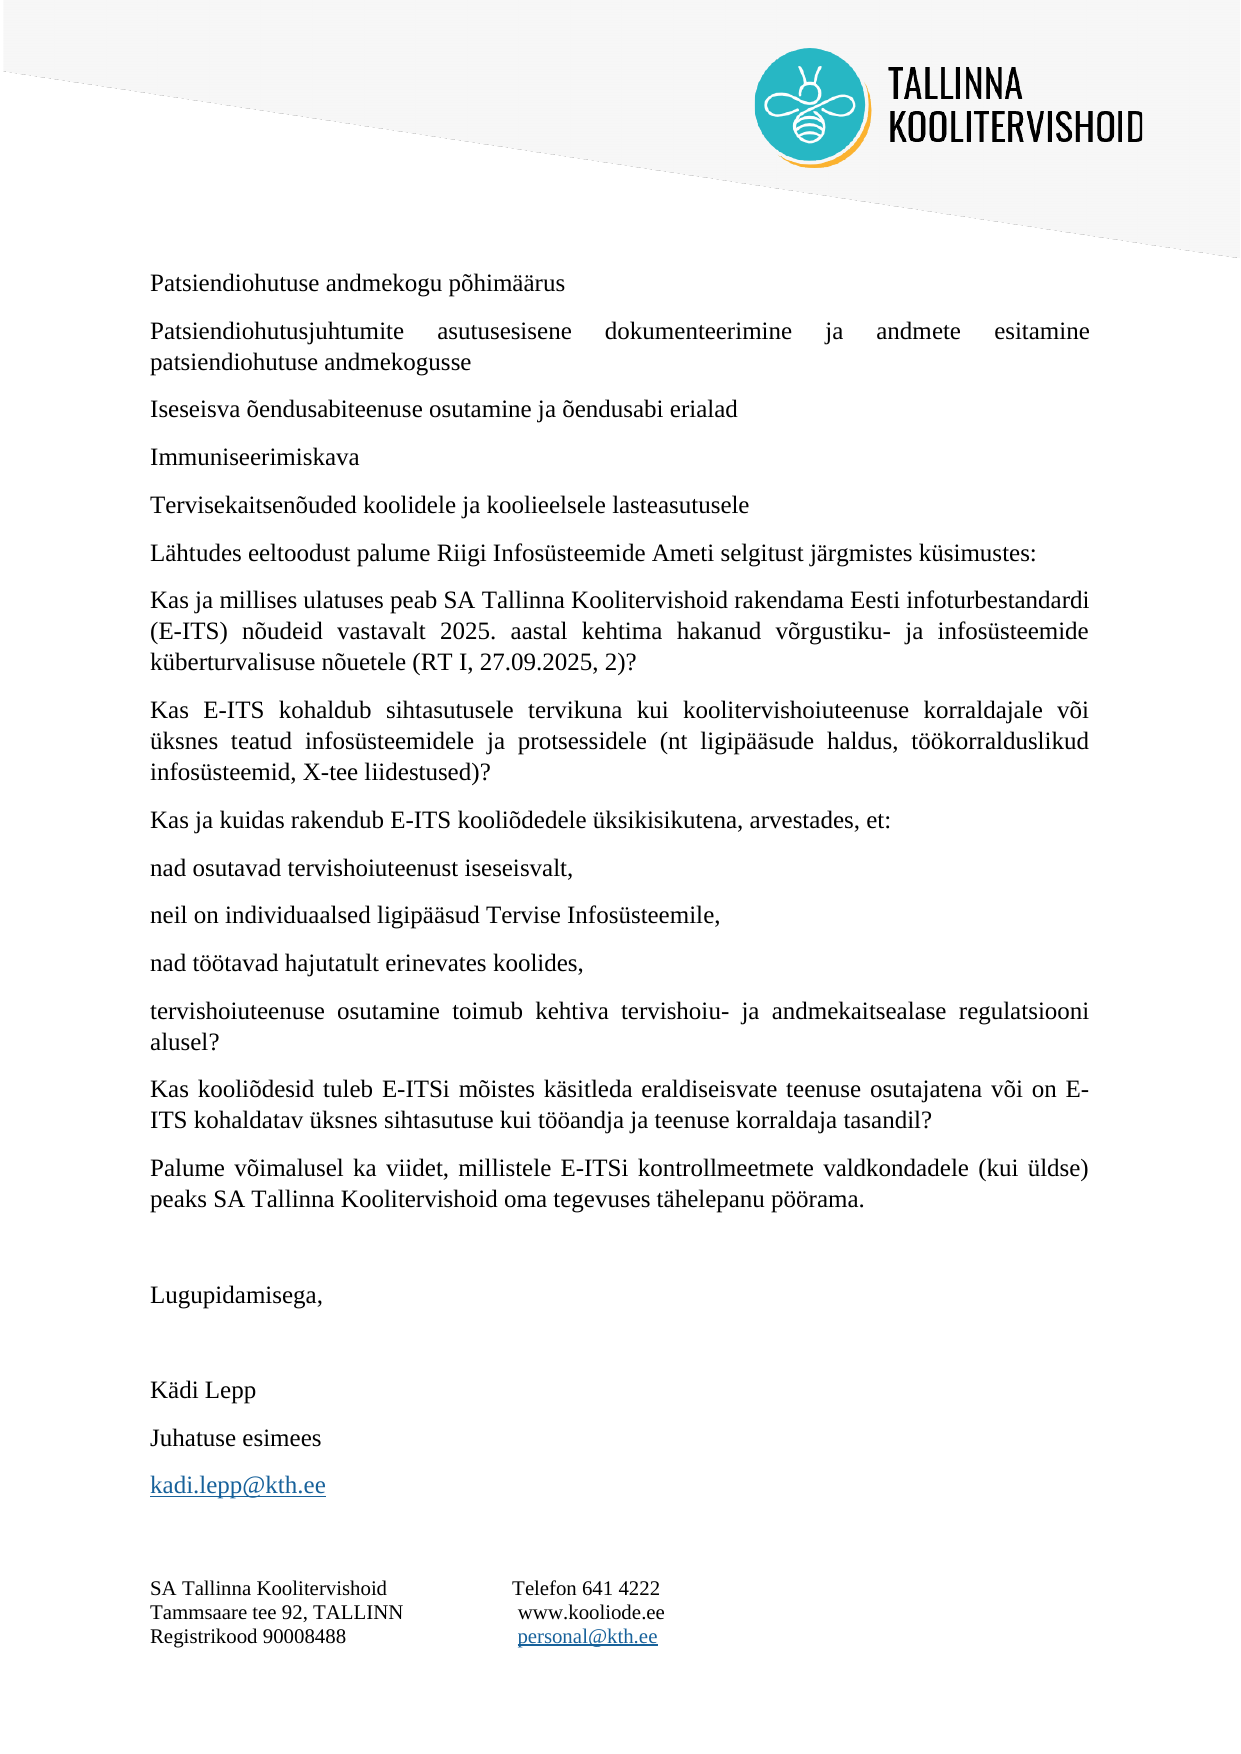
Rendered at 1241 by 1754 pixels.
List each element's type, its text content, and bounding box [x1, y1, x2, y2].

text nad osutavad tervishoiuteenust iseseisvalt, [150, 853, 1090, 881]
text Iseseisva õendusabiteenuse osutamine ja õendusabi erialad [150, 394, 1090, 423]
text Immuniseerimiskava [150, 442, 1090, 471]
text Patsiendiohutuse andmekogu põhimäärus [150, 268, 1090, 297]
text Palume võimalusel ka viidet, millistele E-ITSi kontrollmeetmete valdkondadele (kui üldse) peaks SA Tallinna Koolitervishoid oma tegevuses tähelepanu pöörama. [150, 1153, 1090, 1213]
text Juhatuse esimees [150, 1423, 1090, 1452]
picture [3, 0, 1241, 258]
text Tervisekaitsenõuded koolidele ja koolieelsele lasteasutusele [150, 490, 1090, 519]
text Kas ja millises ulatuses peab SA Tallinna Koolitervishoid rakendama Eesti infoturbestandardi (E-ITS) nõudeid vastavalt 2025. aastal kehtima hakanud võrgustiku- ja infosüsteemide küberturvalisuse nõuetele (RT I, 27.09.2025, 2)? [150, 585, 1090, 676]
text kadi.lepp@kth.ee [150, 1471, 1090, 1499]
text Lugupidamisega, [150, 1280, 1090, 1308]
text Kas E-ITS kohaldub sihtasutusele tervikuna kui koolitervishoiuteenuse korraldajale või üksnes teatud infosüsteemidele ja protsessidele (nt ligipääsude haldus, töökorralduslikud infosüsteemid, X-tee liidestused)? [150, 695, 1090, 786]
text neil on individuaalsed ligipääsud Tervise Infosüsteemile, [150, 900, 1090, 929]
text tervishoiuteenuse osutamine toimub kehtiva tervishoiu- ja andmekaitsealase regulatsiooni alusel? [150, 996, 1090, 1056]
text Kädi Lepp [150, 1375, 1090, 1404]
text Kas ja kuidas rakendub E-ITS kooliõdedele üksikisikutena, arvestades, et: [150, 805, 1090, 834]
text Lähtudes eeltoodust palume Riigi Infosüsteemide Ameti selgitust järgmistes küsimustes: [150, 538, 1090, 566]
text Patsiendiohutusjuhtumite asutusesisene dokumenteerimine ja andmete esitamine patsiendiohutuse andmekogusse [150, 316, 1090, 376]
text Kas kooliõdesid tuleb E-ITSi mõistes käsitleda eraldiseisvate teenuse osutajatena või on E-ITS kohaldatav üksnes sihtasutuse kui tööandja ja teenuse korraldaja tasandil? [150, 1074, 1090, 1134]
text nad töötavad hajutatult erinevates koolides, [150, 948, 1090, 977]
